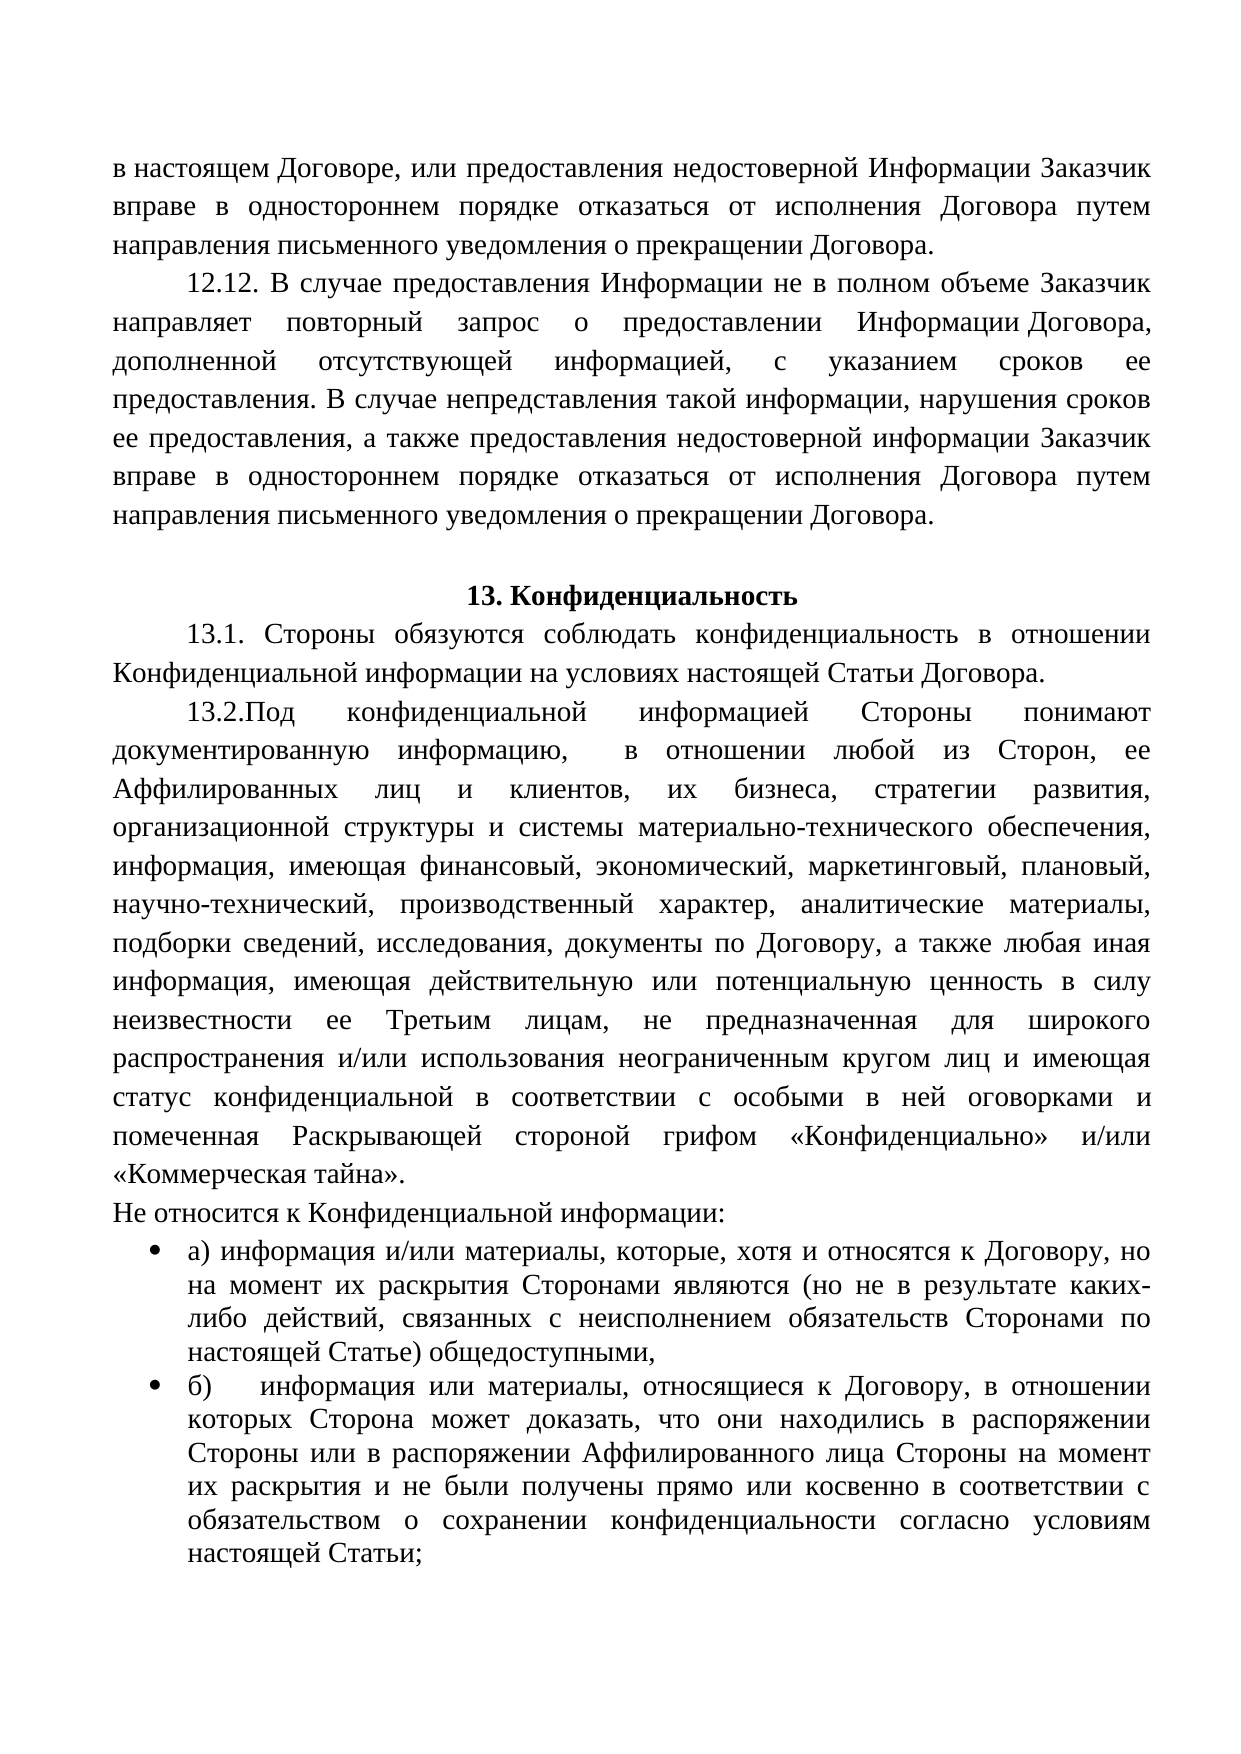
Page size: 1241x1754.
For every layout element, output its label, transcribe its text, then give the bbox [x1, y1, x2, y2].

text 12.12. В случае предоставления Информации не в полном объеме Заказчик направляет повторный запрос о предоставлении Информации Договора, дополненной отсутствующей информацией, с указанием сроков ее предоставления. В случае непредставления такой информации, нарушения сроков ее предоставления, а также предоставления недостоверной информации Заказчик вправе в одностороннем порядке отказаться от исполнения Договора путем направления письменного уведомления о прекращении Договора. [112, 266, 1152, 530]
subtitle 13. Конфиденциальность [112, 578, 1152, 612]
list а) информация и/или материалы, которые, хотя и относятся к Договору, но на момент их раскрытия Сторонами являются (но не в результате каких-либо действий, связанных с неисполнением обязательств Сторонами по настоящей Статье) общедоступными, [150, 1233, 1152, 1368]
text Не относится к Конфиденциальной информации: [112, 1195, 1152, 1228]
text 13.1. Стороны обязуются соблюдать конфиденциальность в отношении Конфиденциальной информации на условиях настоящей Статьи Договора. [112, 617, 1152, 689]
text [112, 150, 1152, 261]
list б) информация или материалы, относящиеся к Договору, в отношении которых Сторона может доказать, что они находились в распоряжении Стороны или в распоряжении Аффилированного лица Стороны на момент их раскрытия и не были получены прямо или косвенно в соответствии с обязательством о сохранении конфиденциальности согласно условиям настоящей Статьи; [150, 1368, 1152, 1569]
text 13.2.Под конфиденциальной информацией Стороны понимают документированную информацию, в отношении любой из Сторон, ее Аффилированных лиц и клиентов, их бизнеса, стратегии развития, организационной структуры и системы материально-технического обеспечения, информация, имеющая финансовый, экономический, маркетинговый, плановый, научно-технический, производственный характер, аналитические материалы, подборки сведений, исследования, документы по Договору, а также любая иная информация, имеющая действительную или потенциальную ценность в силу неизвестности ее Третьим лицам, не предназначенная для широкого распространения и/или использования неограниченным кругом лиц и имеющая статус конфиденциальной в соответствии с особыми в ней оговорками и помеченная Раскрывающей стороной грифом «Конфиденциально» и/или «Коммерческая тайна». [112, 694, 1152, 1190]
